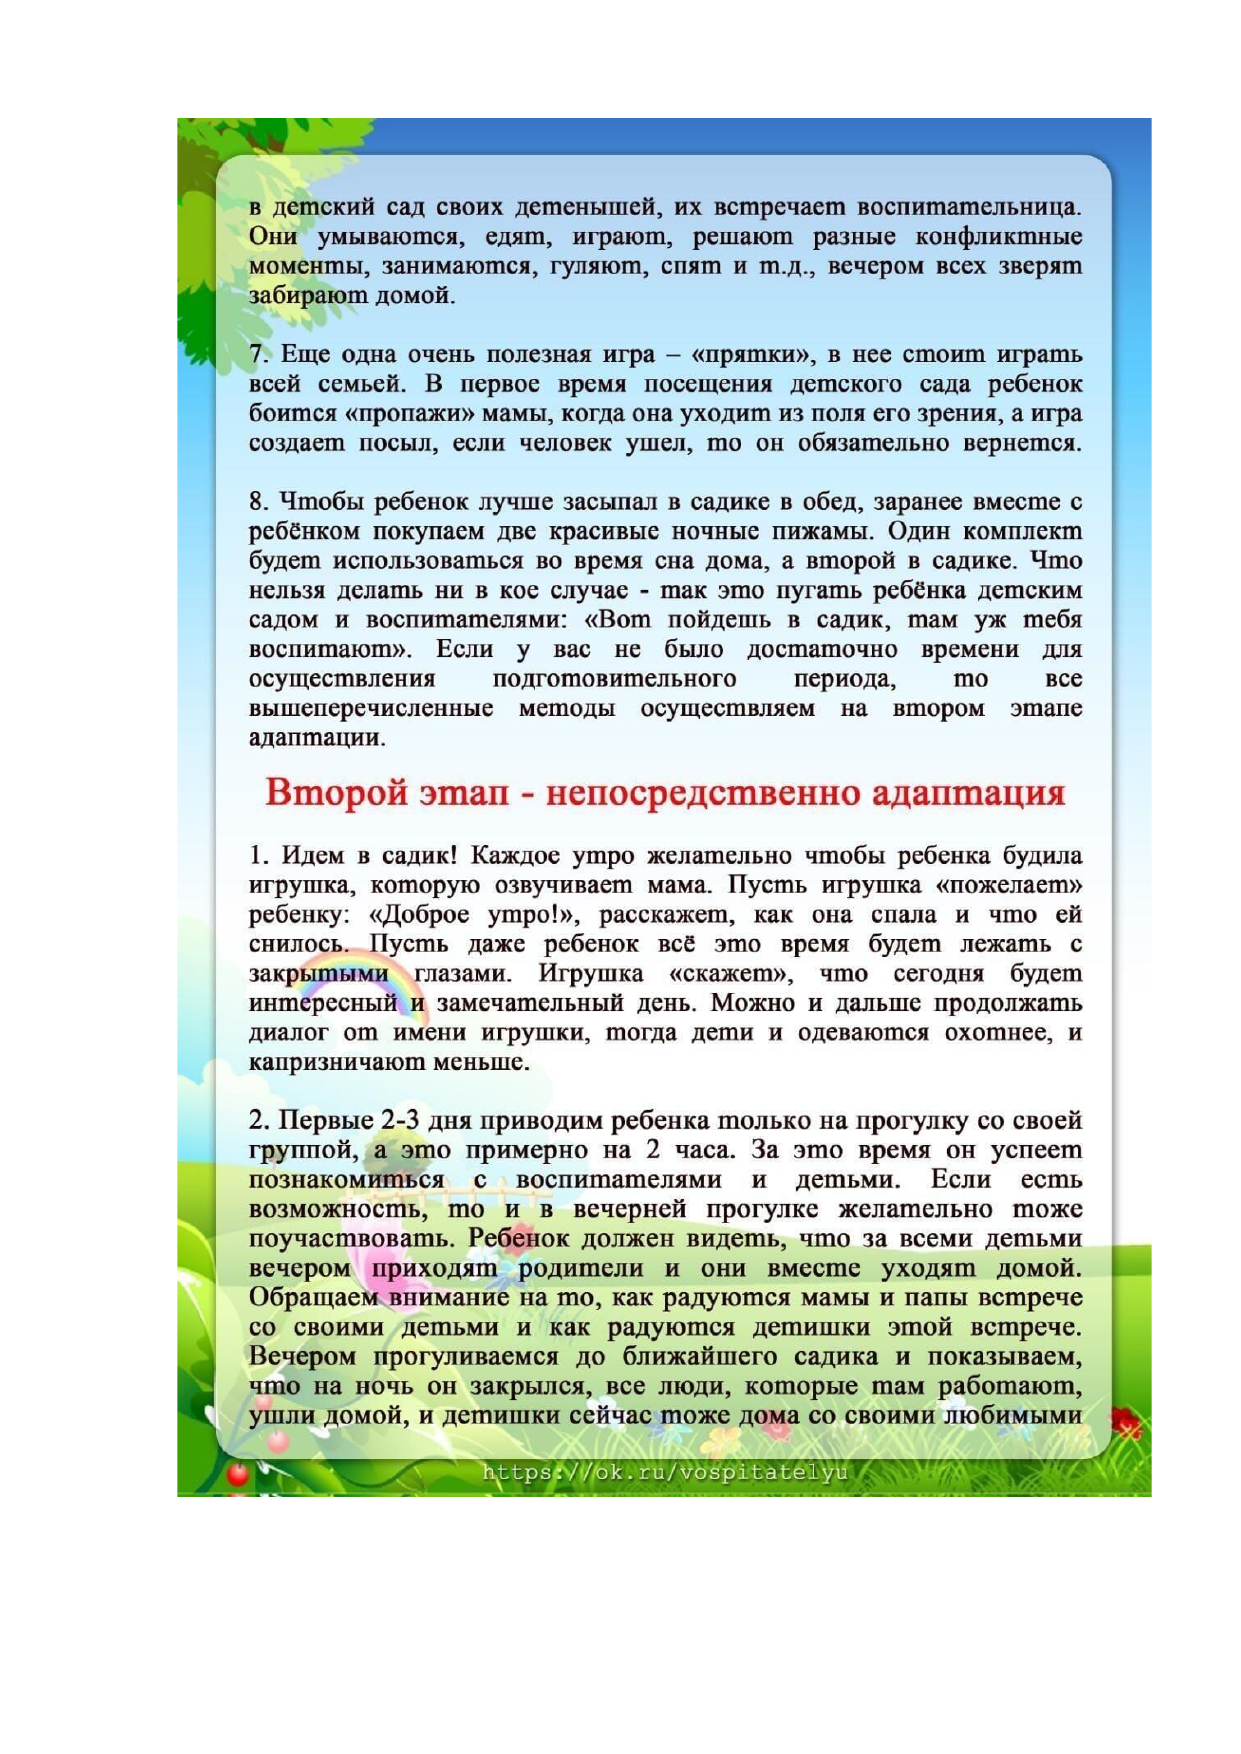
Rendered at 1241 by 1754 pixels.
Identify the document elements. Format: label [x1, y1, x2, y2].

picture [177, 118, 1152, 1497]
